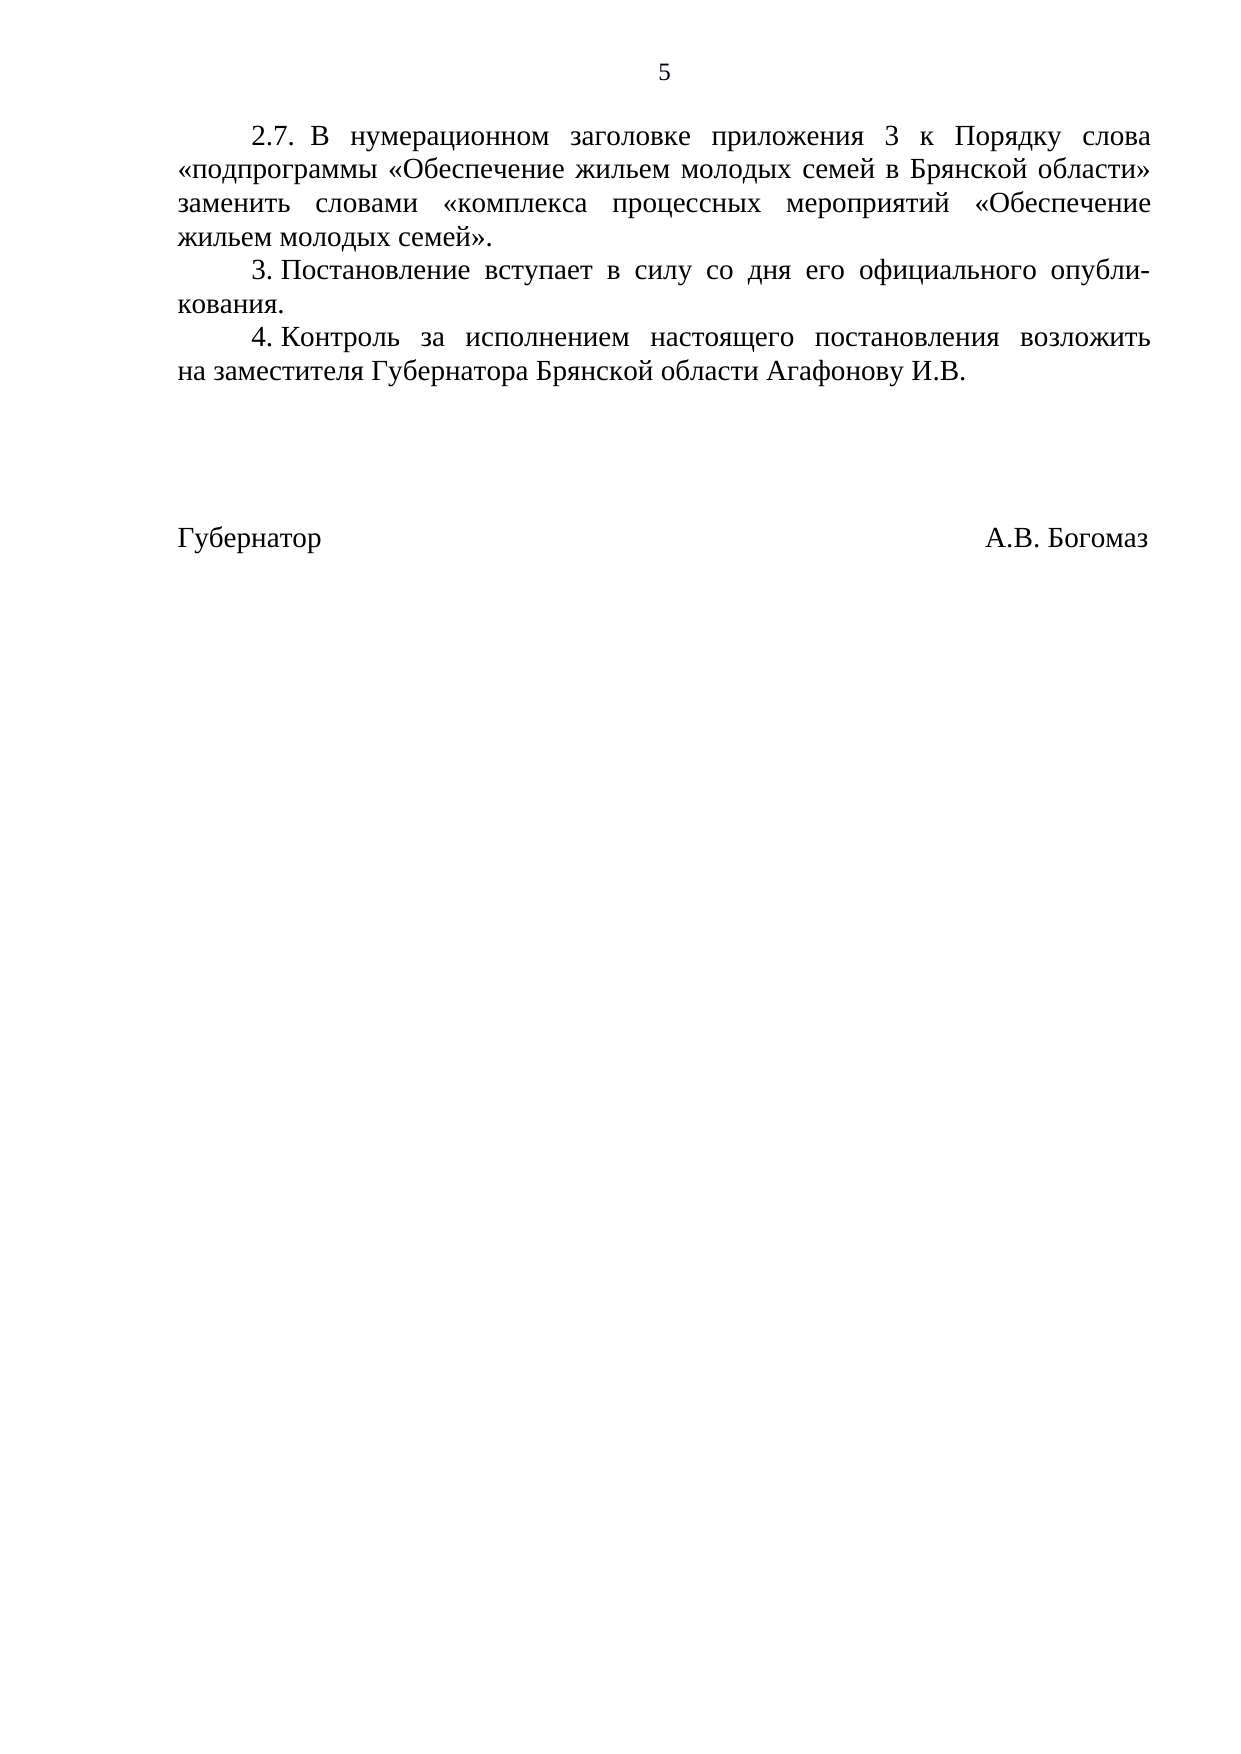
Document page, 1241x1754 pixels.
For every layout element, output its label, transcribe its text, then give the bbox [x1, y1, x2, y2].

text 4. Контроль за исполнением настоящего постановления возложить на заместителя Губернатора Брянской области Агафонову И.В. [177, 319, 1152, 386]
text 2.7. В нумерационном заголовке приложения 3 к Порядку слова «подпрограммы «Обеспечение жильем молодых семей в Брянской области» заменить словами «комплекса процессных мероприятий «Обеспечение жильем молодых семей». [177, 118, 1152, 252]
text Губернатор А.В. Богомаз [177, 521, 1152, 554]
text 3. Постановление вступает в силу со дня его официального опубли-кования. [177, 252, 1152, 319]
